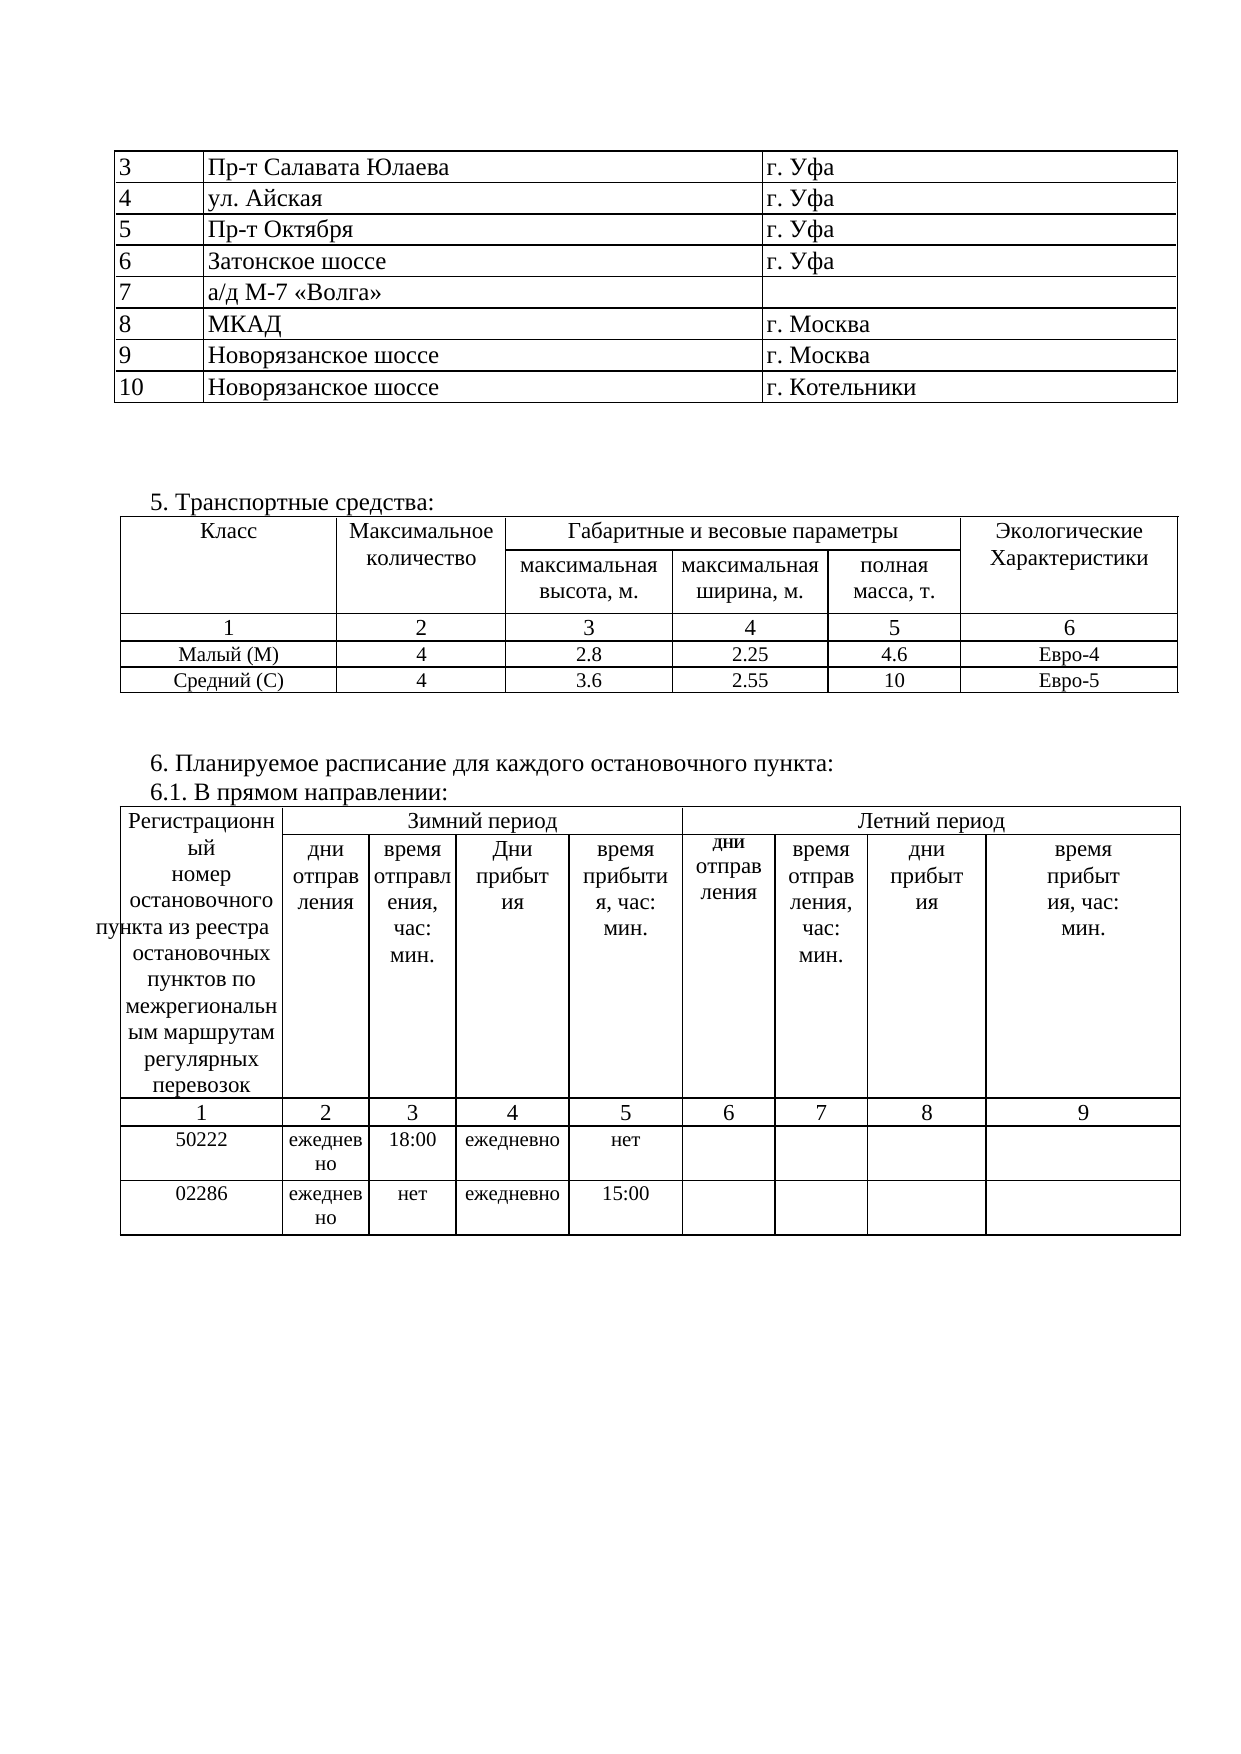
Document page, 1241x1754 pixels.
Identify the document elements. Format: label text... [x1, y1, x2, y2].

table_cell 3.6 [506, 668, 672, 692]
table_cell максимальная ширина, м. [673, 551, 827, 612]
table_cell 8 [868, 1099, 985, 1125]
table_cell 02286 [121, 1181, 282, 1234]
table_cell максимальная высота, м. [506, 551, 672, 612]
table_cell 3 [115, 152, 203, 181]
table_cell г. Котельники [763, 370, 1177, 402]
table_cell Евро-5 [961, 668, 1177, 692]
table_cell 1 [121, 614, 336, 640]
table_cell 10 [115, 371, 203, 402]
table_cell ул. Айская [204, 183, 762, 213]
table_cell Пр-т Октября [204, 215, 762, 244]
table_header Зимний период [283, 807, 682, 834]
table_cell МКАД [204, 309, 762, 339]
table_cell 6 [961, 614, 1177, 640]
table_cell нет [370, 1181, 455, 1234]
table_header Экологические Характеристики [961, 517, 1177, 612]
table_cell нет [570, 1127, 682, 1179]
table_cell Новорязанское шоссе [204, 340, 762, 370]
table_cell ежедневно [283, 1127, 368, 1179]
table_cell 2.55 [673, 668, 827, 692]
table_cell а/д М-7 «Волга» [204, 277, 762, 307]
table_cell 4 [115, 183, 203, 213]
table_cell 15:00 [570, 1181, 682, 1234]
table_cell дни прибыт ия [868, 835, 985, 1097]
table_cell Евро-4 [961, 642, 1177, 666]
table_cell 1 [121, 1099, 282, 1125]
table_cell г. Уфа [763, 181, 1177, 213]
table_cell ежедневно [457, 1181, 568, 1234]
table_cell 4 [337, 668, 505, 692]
table_cell г. Москва [763, 307, 1177, 339]
text 6. Планируемое расписание для каждого остановочного пункта: [150, 748, 1090, 777]
table_cell [987, 1181, 1180, 1234]
table_header Класс [121, 517, 336, 612]
table_cell [776, 1127, 867, 1179]
table_cell 6 [683, 1099, 774, 1125]
table_cell время отправ ления, час: мин. [776, 835, 867, 1097]
table_cell [868, 1181, 985, 1234]
table_cell 8 [115, 308, 203, 339]
table_cell 5 [829, 614, 960, 640]
table_cell г. Уфа [763, 152, 1177, 181]
table_cell Дни прибыт ия [457, 835, 568, 1097]
table_cell 2.8 [506, 642, 672, 666]
text 6.1. В прямом направлении: [150, 777, 1090, 806]
table_cell [868, 1127, 985, 1179]
table_cell Пр-т Салавата Юлаева [204, 152, 762, 181]
table_cell 3 [506, 614, 672, 640]
table_cell 6 [115, 245, 203, 276]
table_cell ежедневно [457, 1127, 568, 1179]
table_cell 9 [987, 1099, 1180, 1125]
table_cell 5 [115, 214, 203, 244]
table_cell 7 [776, 1099, 867, 1125]
table_cell 4 [457, 1099, 568, 1125]
table_cell 4.6 [829, 642, 960, 666]
table_cell 2 [337, 614, 505, 640]
table_cell [683, 1181, 774, 1234]
table_cell 4 [673, 614, 827, 640]
table_cell [683, 1127, 774, 1179]
table_header Габаритные и весовые параметры [506, 517, 960, 549]
table_cell Новорязанское шоссе [204, 372, 762, 402]
table_cell [763, 276, 1177, 307]
table_cell 5 [570, 1099, 682, 1125]
table_cell ежедневно [283, 1181, 368, 1234]
table_cell время отправл ения, час: мин. [370, 835, 455, 1097]
table_cell 7 [115, 277, 203, 307]
table_cell 9 [115, 340, 203, 370]
table_cell время прибыти я, час: мин. [570, 835, 682, 1097]
table_cell 18:00 [370, 1127, 455, 1179]
table_cell г. Уфа [763, 244, 1177, 276]
table_header Летний период [683, 807, 1180, 834]
table_header Регистрационный номер остановочного пункта из реестра остановочных пунктов по межрегиональным маршрутам регулярных перевозок [121, 807, 282, 1097]
table_cell 2 [283, 1099, 368, 1125]
table_cell дни отправ ления [283, 835, 368, 1097]
table_cell 10 [829, 668, 960, 692]
table_cell 50222 [121, 1127, 282, 1179]
table_cell Средний (С) [121, 668, 336, 692]
table_cell ДНИ отправ ления [683, 835, 774, 1097]
text 5. Транспортные средства: [150, 487, 1090, 516]
table_cell [776, 1181, 867, 1234]
table_cell [987, 1127, 1180, 1179]
table_cell время прибыт ия, час: мин. [987, 835, 1180, 1097]
table_cell Затонское шоссе [204, 246, 762, 276]
table_cell г. Москва [763, 339, 1177, 370]
table_cell 3 [370, 1099, 455, 1125]
table_cell Малый (М) [121, 642, 336, 666]
table_cell полная масса, т. [829, 551, 960, 612]
table_header Максимальное количество [337, 517, 505, 612]
table_cell г. Уфа [763, 213, 1177, 244]
table_cell 2.25 [673, 642, 827, 666]
table_cell 4 [337, 642, 505, 666]
